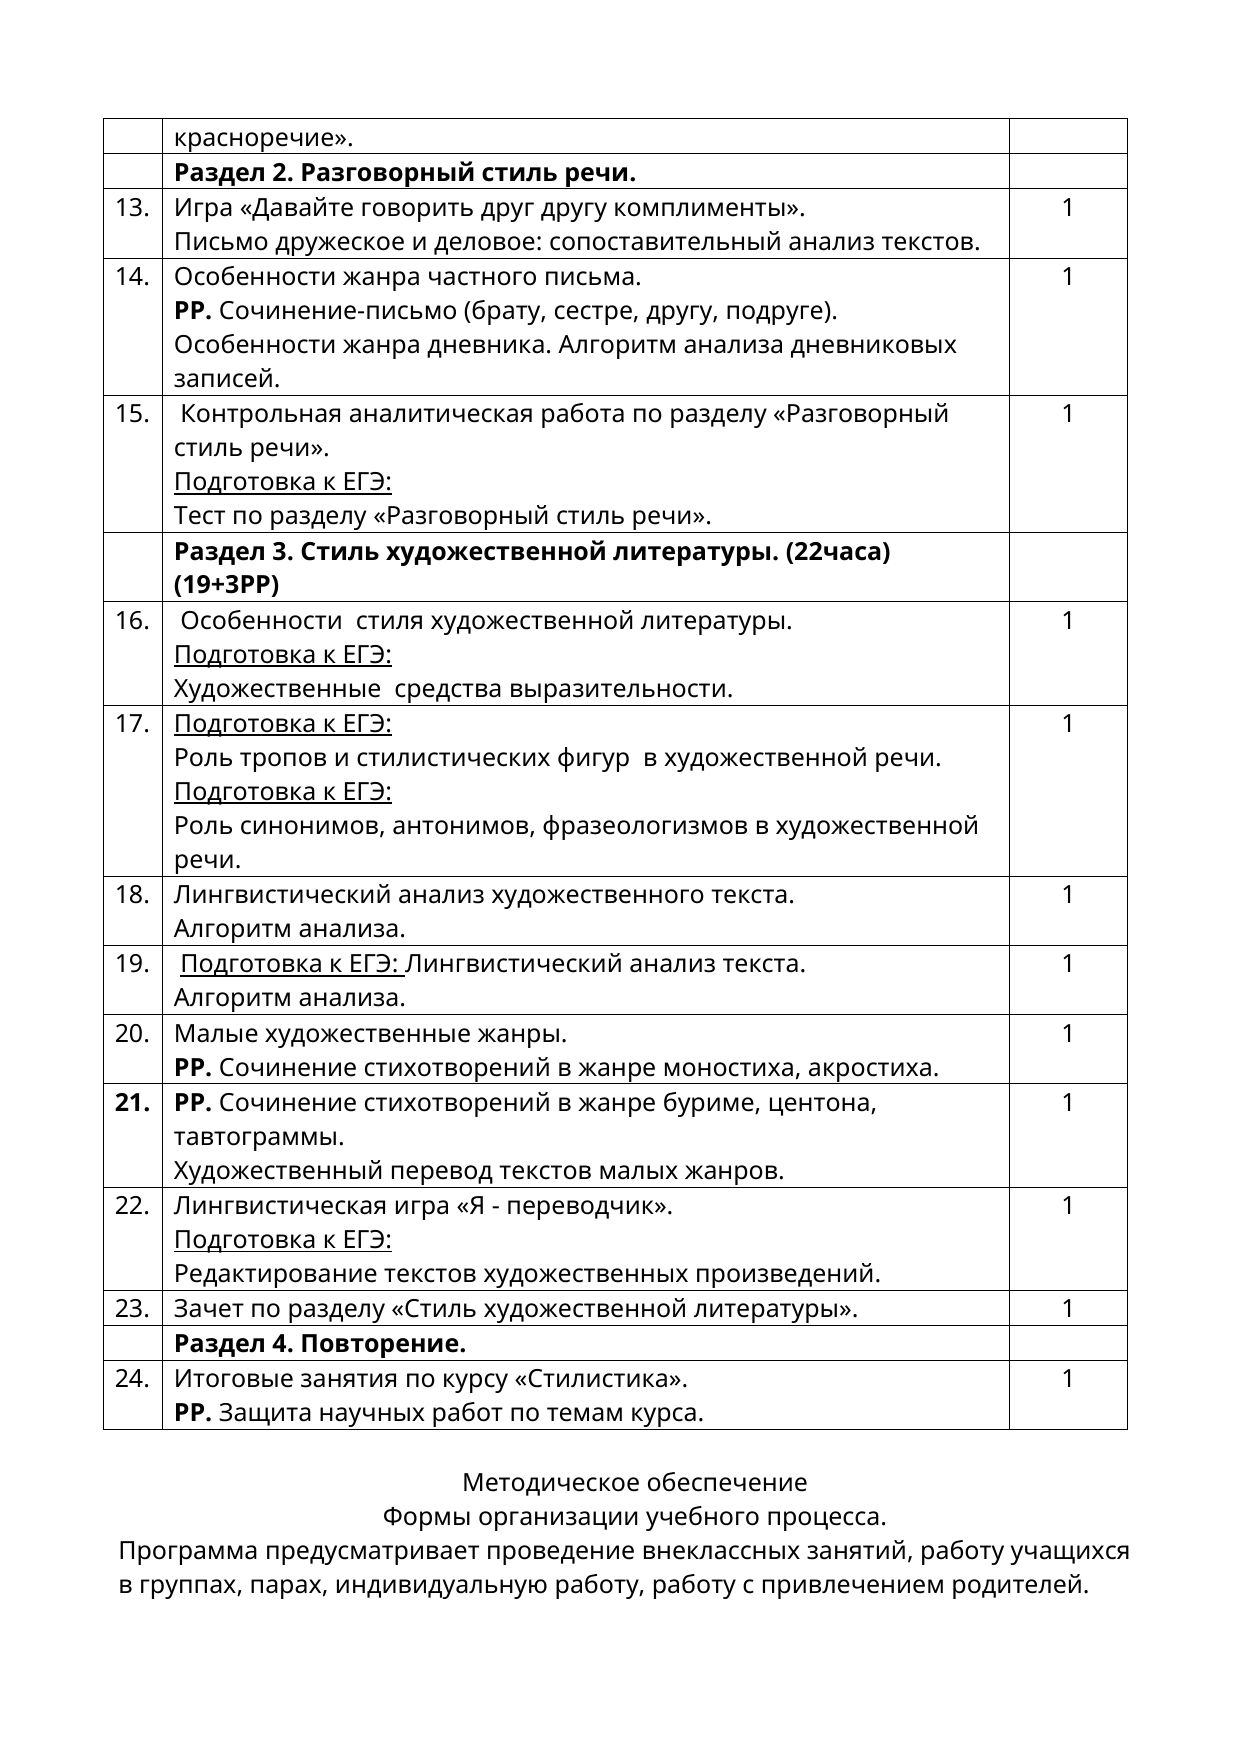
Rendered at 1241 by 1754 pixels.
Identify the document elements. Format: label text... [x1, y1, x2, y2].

table_cell 1 [1010, 602, 1127, 704]
table_cell 1 [1010, 1188, 1127, 1290]
table_cell [1010, 533, 1127, 601]
table_cell [104, 1326, 162, 1360]
table_cell [104, 396, 162, 532]
table_cell 1 [1010, 706, 1127, 876]
table_cell 1 [1010, 119, 1127, 153]
table_cell [104, 706, 162, 876]
table_cell [104, 1015, 162, 1083]
table_cell [104, 189, 162, 257]
table_cell 1 [1010, 189, 1127, 257]
table_cell Малые художественные жанры. РР. Сочинение стихотворений в жанре моностиха, акростиха. [163, 1015, 1009, 1083]
table_cell Лингвистическая игра «Я - переводчик». Подготовка к ЕГЭ: Редактирование текстов художественных произведений. [163, 1188, 1009, 1290]
table_cell Подготовка к ЕГЭ: Лингвистический анализ текста. Алгоритм анализа. [163, 946, 1009, 1014]
table_cell Особенности жанра частного письма. РР. Сочинение-письмо (брату, сестре, другу, подруге). Особенности жанра дневника. Алгоритм анализа дневниковых записей. [163, 259, 1009, 395]
table_cell [104, 119, 162, 153]
table_cell Особенности стиля художественной литературы. Подготовка к ЕГЭ: Художественные средства выразительности. [163, 602, 1009, 704]
table_cell Подготовка к ЕГЭ: Роль тропов и стилистических фигур в художественной речи. Подготовка к ЕГЭ: Роль синонимов, антонимов, фразеологизмов в художественной речи. [163, 706, 1009, 876]
table_cell 1 [1010, 396, 1127, 532]
table_cell 1 [1010, 1361, 1127, 1429]
table_cell Лингвистический анализ художественного текста. Алгоритм анализа. [163, 877, 1009, 945]
table_cell [104, 1084, 162, 1187]
table_cell Раздел 4. Повторение. [163, 1326, 1009, 1360]
table_cell [104, 1188, 162, 1290]
table_cell [104, 1291, 162, 1325]
table_cell [1010, 154, 1127, 188]
table_cell [104, 946, 162, 1014]
table_cell [104, 602, 162, 704]
table_cell [104, 1361, 162, 1429]
table_cell Итоговые занятия по курсу «Стилистика». РР. Защита научных работ по темам курса. [163, 1361, 1009, 1429]
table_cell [163, 119, 1009, 153]
table_cell [104, 259, 162, 395]
table_cell 1 [1010, 946, 1127, 1014]
table_cell 1 [1010, 877, 1127, 945]
table_cell Контрольная аналитическая работа по разделу «Разговорный стиль речи». Подготовка к ЕГЭ: Тест по разделу «Разговорный стиль речи». [163, 396, 1009, 532]
table_cell Зачет по разделу «Стиль художественной литературы». [163, 1291, 1009, 1325]
table_cell 1 [1010, 1015, 1127, 1083]
table_cell Раздел 3. Стиль художественной литературы. (22часа) (19+3РР) [163, 533, 1009, 601]
table_cell 1 [1010, 259, 1127, 395]
table_cell РР. Сочинение стихотворений в жанре буриме, центона, тавтограммы. Художественный перевод текстов малых жанров. [163, 1084, 1009, 1187]
table_cell 1 [1010, 1084, 1127, 1187]
table_cell [104, 877, 162, 945]
table_cell [104, 154, 162, 188]
table_cell [1010, 1326, 1127, 1360]
text Программа предусматривает проведение внеклассных занятий, работу учащихся в группах, парах, индивидуальную работу, работу с привлечением родителей. [118, 1532, 1152, 1601]
text Методическое обеспечение [118, 1464, 1152, 1498]
text Формы организации учебного процесса. [118, 1498, 1152, 1532]
table_cell 1 [1010, 1291, 1127, 1325]
table_cell Игра «Давайте говорить друг другу комплименты». Письмо дружеское и деловое: сопоставительный анализ текстов. [163, 189, 1009, 257]
table_cell [104, 533, 162, 601]
table_cell Раздел 2. Разговорный стиль речи. [163, 154, 1009, 188]
